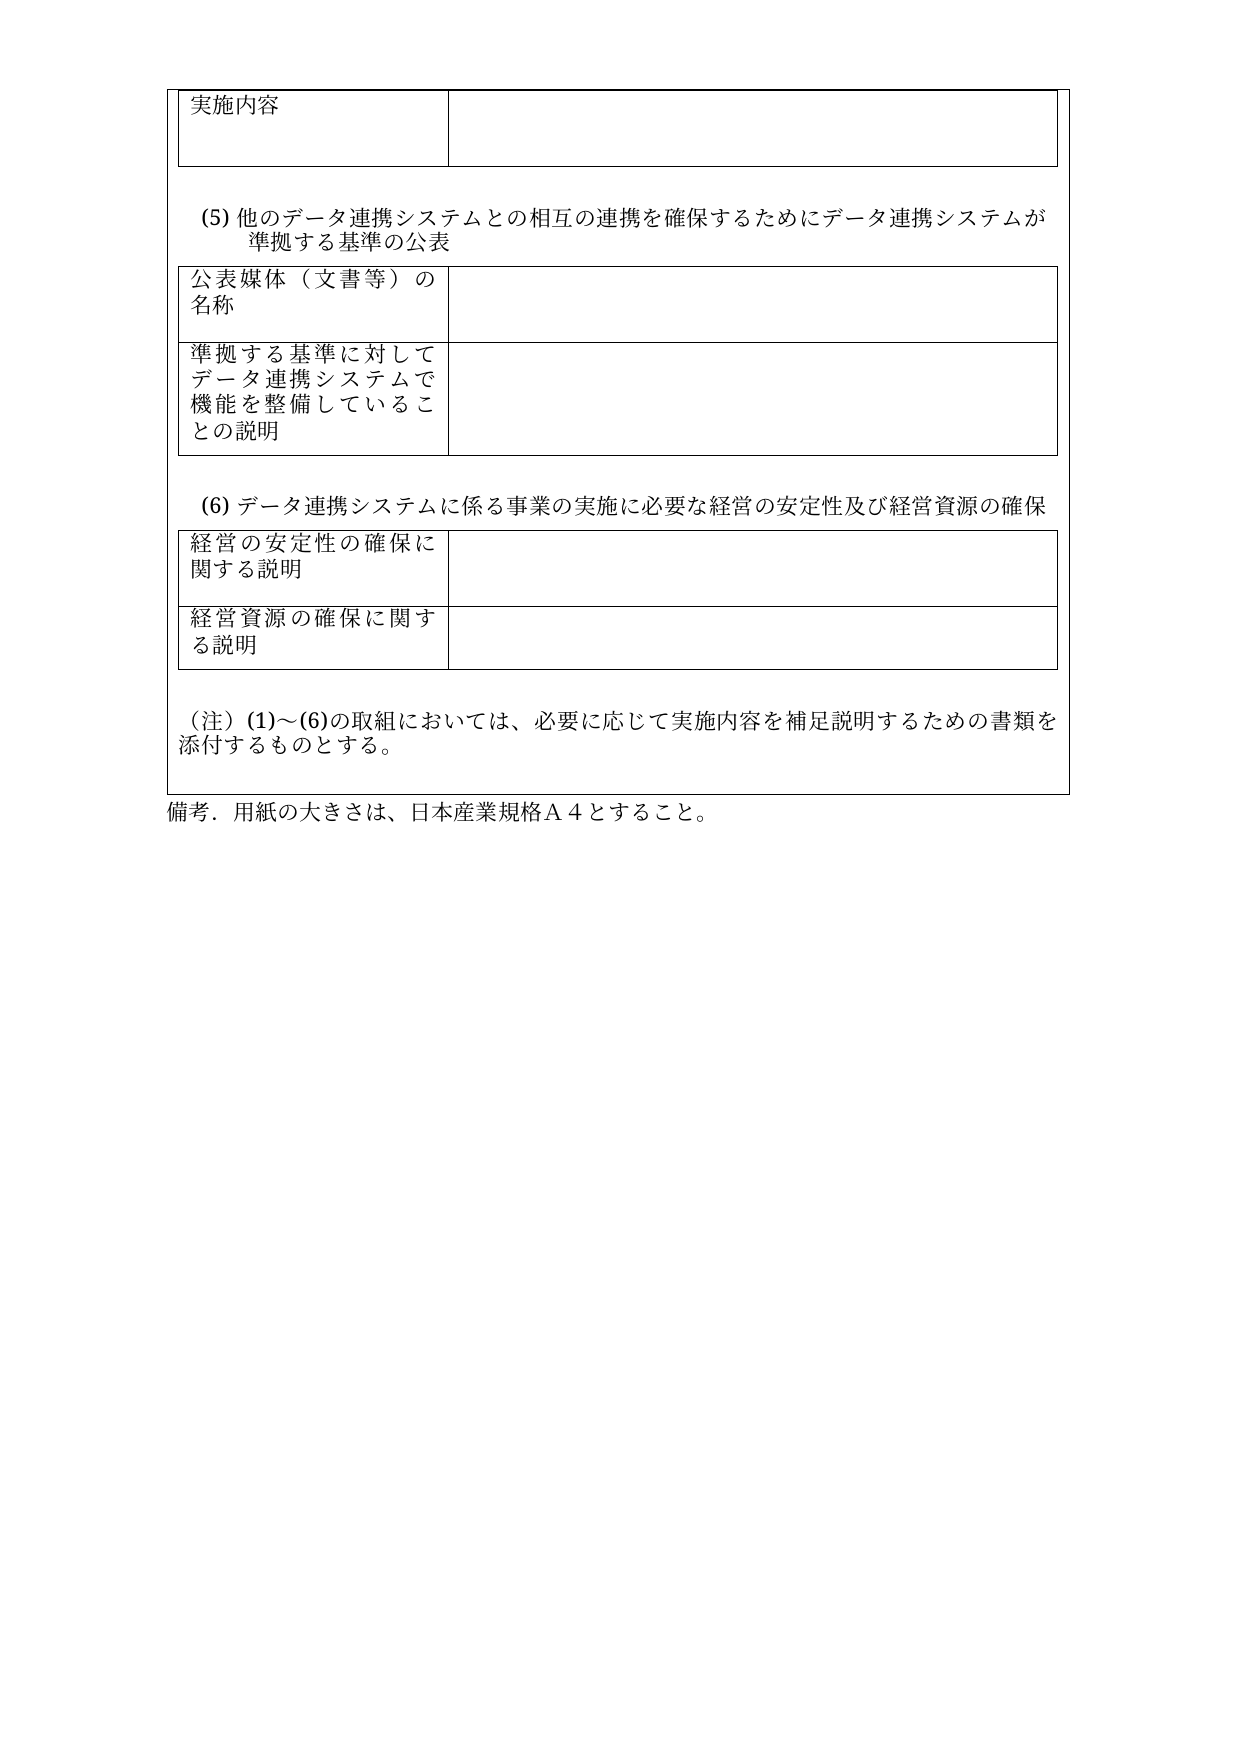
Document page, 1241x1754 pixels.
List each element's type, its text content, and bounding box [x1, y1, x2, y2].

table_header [168, 90, 1069, 794]
text 備考．用紙の大きさは、日本産業規格Ａ４とすること。 [167, 795, 1070, 827]
